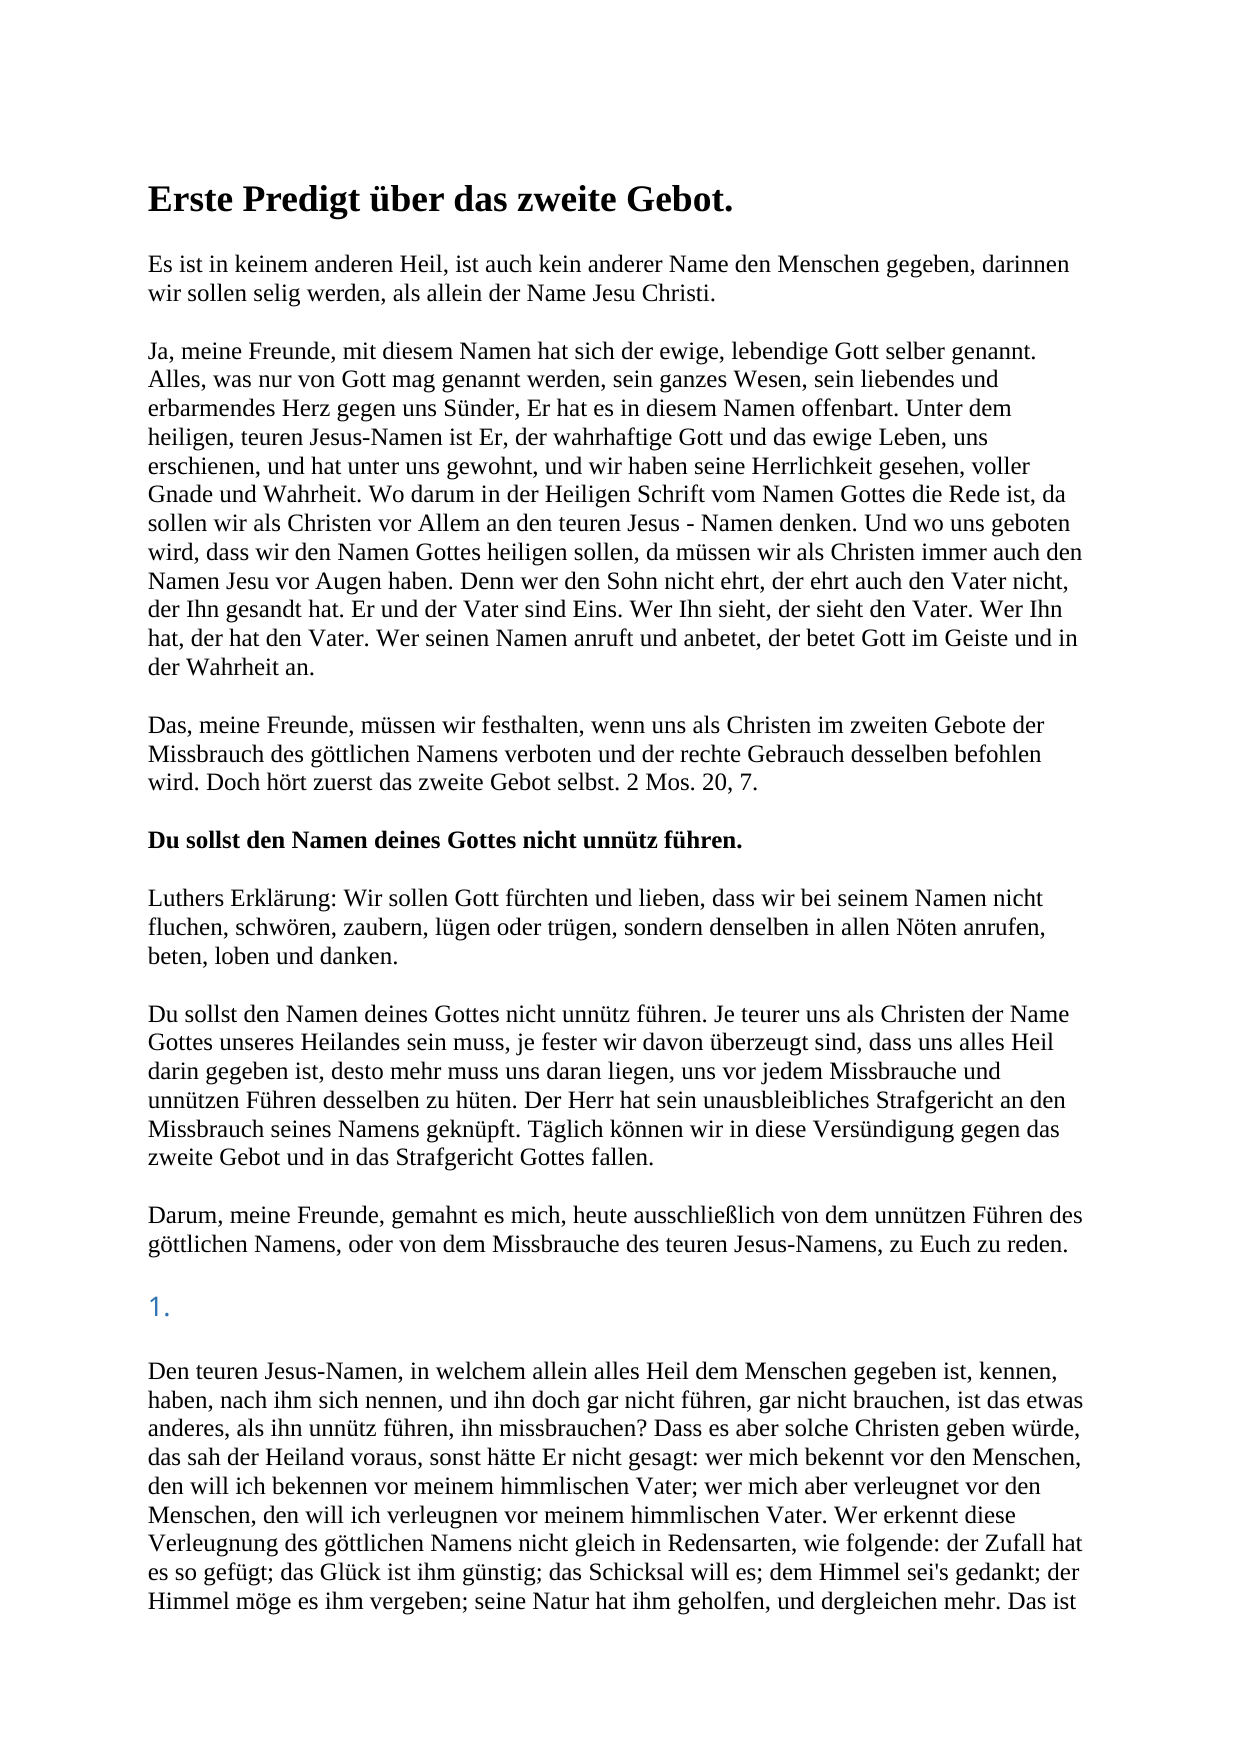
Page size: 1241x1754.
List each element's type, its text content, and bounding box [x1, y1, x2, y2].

subtitle 1. [148, 1287, 1093, 1324]
text Das, meine Freunde, müssen wir festhalten, wenn uns als Christen im zweiten Gebote der Missbrauch des göttlichen Namens verboten und der rechte Gebrauch desselben befohlen wird. Doch hört zuerst das zweite Gebot selbst. 2 Mos. 20, 7. [148, 710, 1093, 796]
text Luthers Erklärung: Wir sollen Gott fürchten und lieben, dass wir bei seinem Namen nicht fluchen, schwören, zaubern, lügen oder trügen, sondern denselben in allen Nöten anrufen, beten, loben und danken. [148, 883, 1093, 969]
text Ja, meine Freunde, mit diesem Namen hat sich der ewige, lebendige Gott selber genannt. Alles, was nur von Gott mag genannt werden, sein ganzes Wesen, sein liebendes und erbarmendes Herz gegen uns Sünder, Er hat es in diesem Namen offenbart. Unter dem heiligen, teuren Jesus-Namen ist Er, der wahrhaftige Gott und das ewige Leben, uns erschienen, und hat unter uns gewohnt, und wir haben seine Herrlichkeit gesehen, voller Gnade und Wahrheit. Wo darum in der Heiligen Schrift vom Namen Gottes die Rede ist, da sollen wir als Christen vor Allem an den teuren Jesus - Namen denken. Und wo uns geboten wird, dass wir den Namen Gottes heiligen sollen, da müssen wir als Christen immer auch den Namen Jesu vor Augen haben. Denn wer den Sohn nicht ehrt, der ehrt auch den Vater nicht, der Ihn gesandt hat. Er und der Vater sind Eins. Wer Ihn sieht, der sieht den Vater. Wer Ihn hat, der hat den Vater. Wer seinen Namen anruft und anbetet, der betet Gott im Geiste und in der Wahrheit an. [148, 336, 1093, 681]
text Du sollst den Namen deines Gottes nicht unnütz führen. [148, 825, 1093, 854]
text Du sollst den Namen deines Gottes nicht unnütz führen. Je teurer uns als Christen der Name Gottes unseres Heilandes sein muss, je fester wir davon überzeugt sind, dass uns alles Heil darin gegeben ist, desto mehr muss uns daran liegen, uns vor jedem Missbrauche und unnützen Führen desselben zu hüten. Der Herr hat sein unausbleibliches Strafgericht an den Missbrauch seines Namens geknüpft. Täglich können wir in diese Versündigung gegen das zweite Gebot und in das Strafgericht Gottes fallen. [148, 999, 1093, 1171]
subtitle Erste Predigt über das zweite Gebot. [148, 177, 1093, 220]
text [148, 1356, 1093, 1615]
text Darum, meine Freunde, gemahnt es mich, heute ausschließlich von dem unnützen Führen des göttlichen Namens, oder von dem Missbrauche des teuren Jesus-Namens, zu Euch zu reden. [148, 1200, 1093, 1258]
text Es ist in keinem anderen Heil, ist auch kein anderer Name den Menschen gegeben, darinnen wir sollen selig werden, als allein der Name Jesu Christi. [148, 249, 1093, 307]
